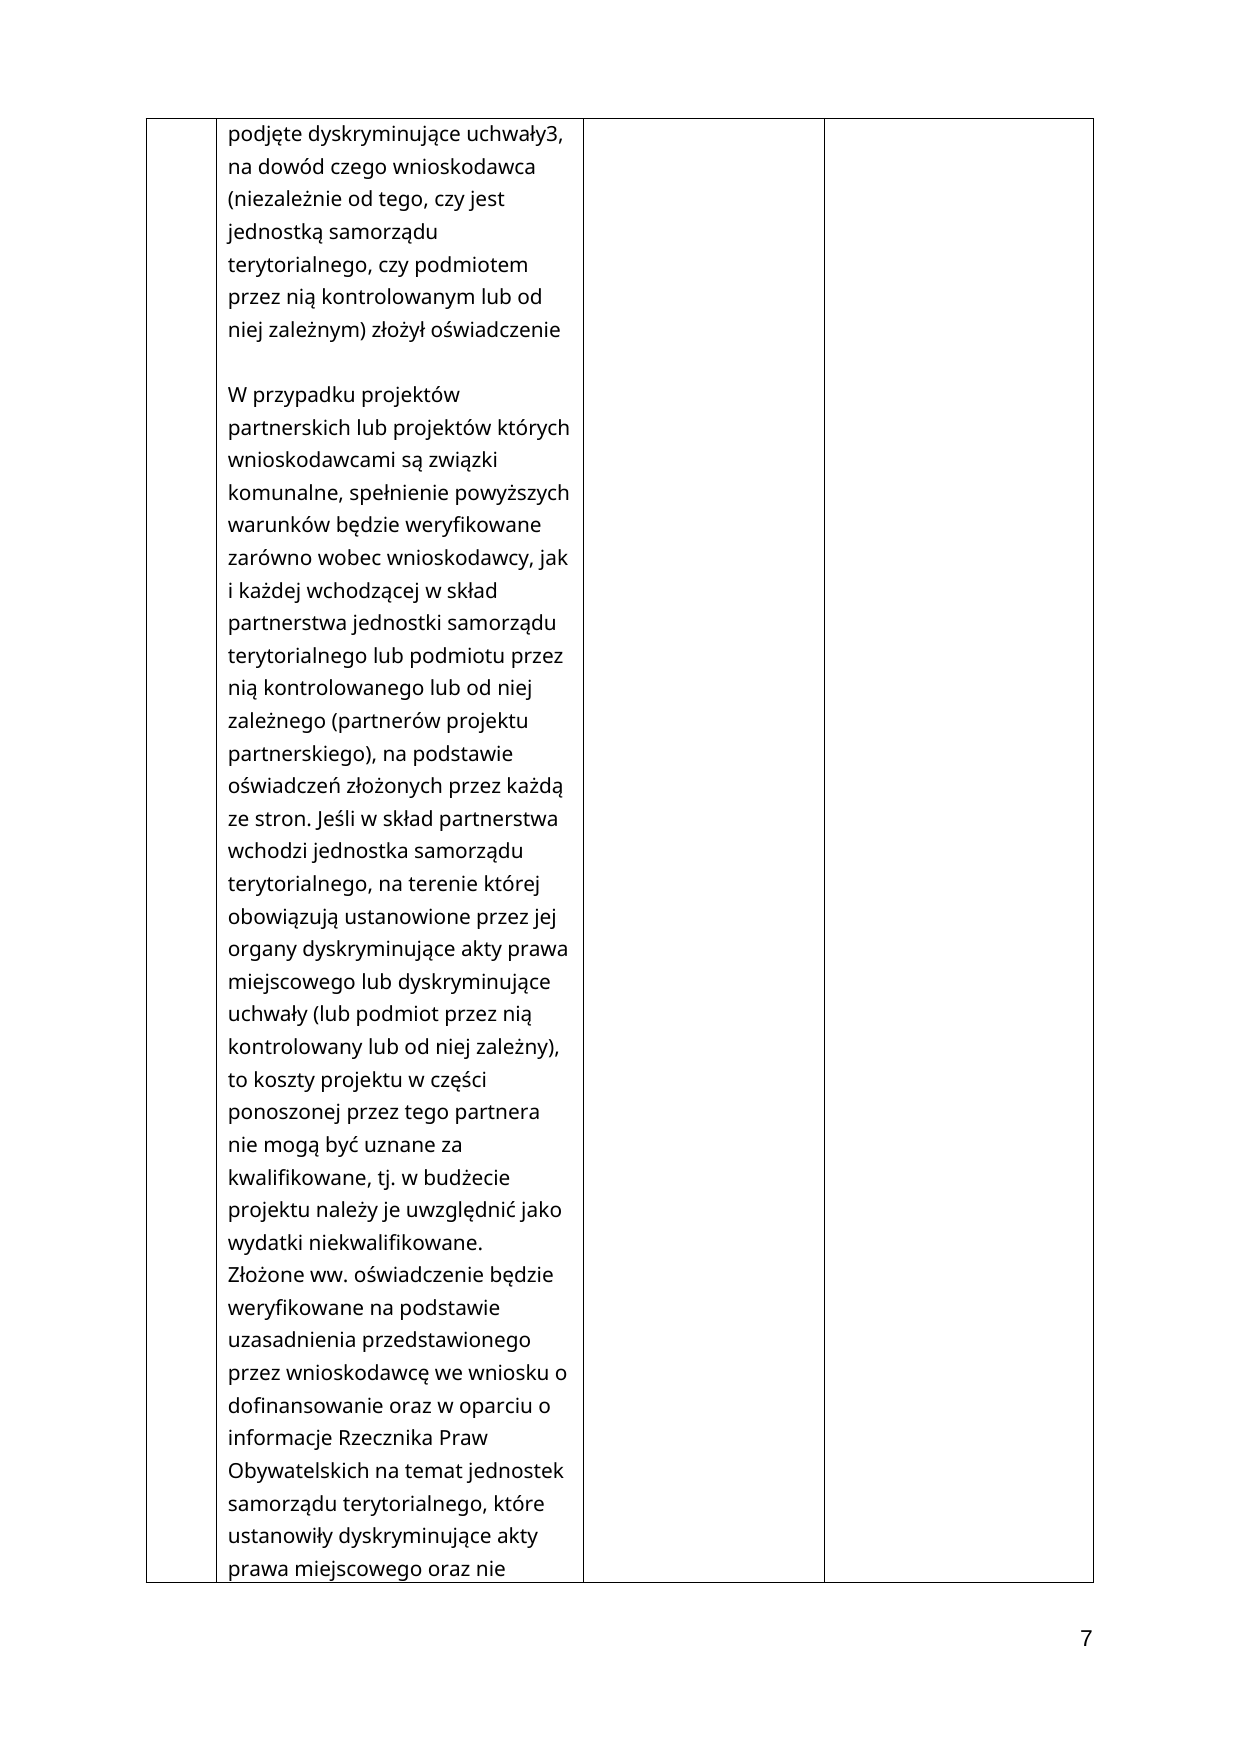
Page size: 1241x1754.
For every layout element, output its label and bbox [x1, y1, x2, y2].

table_cell [584, 119, 824, 1582]
table_cell [825, 119, 1093, 1582]
table_cell [217, 119, 583, 1582]
table_cell [147, 119, 216, 1582]
